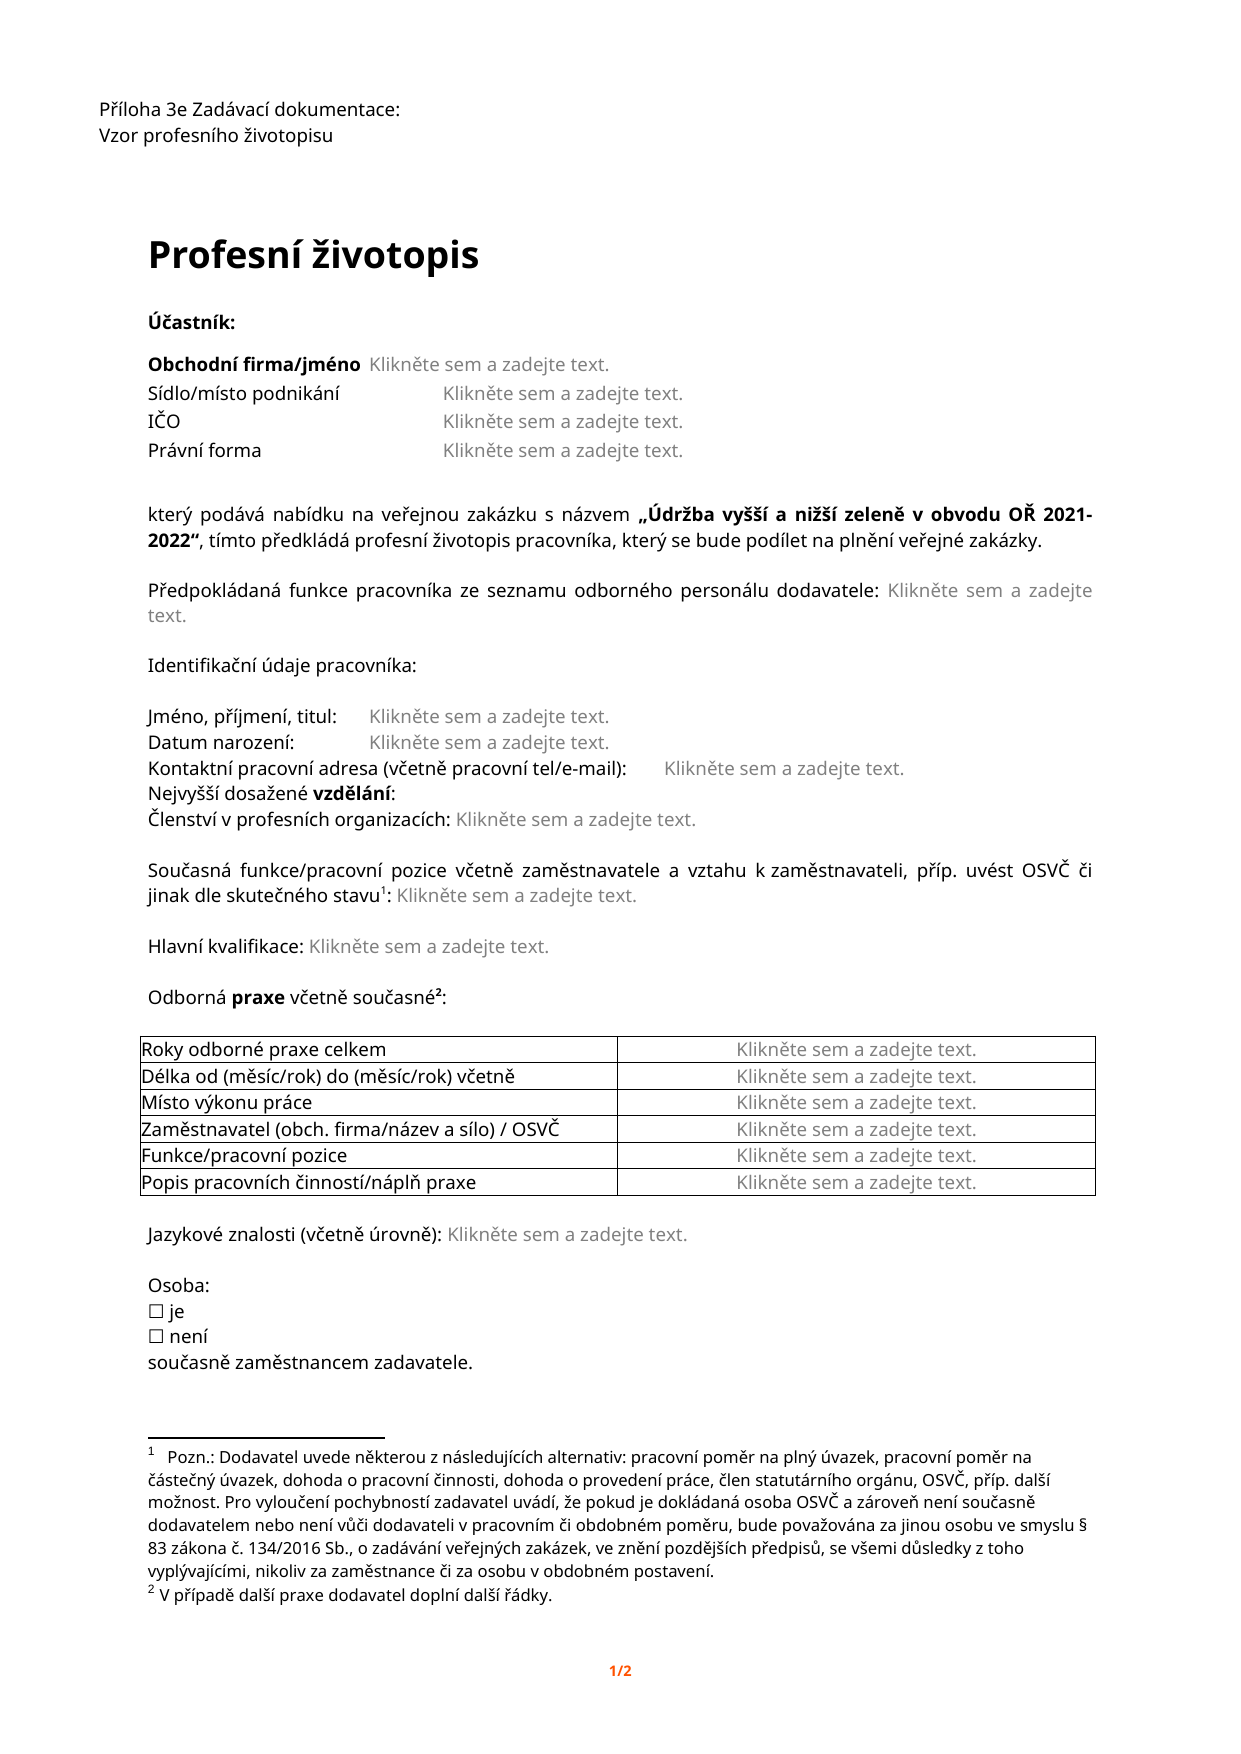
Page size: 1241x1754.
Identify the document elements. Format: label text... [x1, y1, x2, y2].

text Kontaktní pracovní adresa (včetně pracovní tel/e-mail): [148, 755, 1093, 780]
text Předpokládaná funkce pracovníka ze seznamu odborného personálu dodavatele: [148, 578, 1093, 628]
text Členství v profesních organizacích: [148, 806, 1093, 831]
text Jméno, příjmení, titul: [148, 704, 1093, 729]
table_cell [618, 1116, 1095, 1142]
text Datum narození: [148, 729, 1093, 755]
text Právní forma [148, 435, 1093, 464]
table_cell Zaměstnavatel (obch. firma/název a sílo) / OSVČ [141, 1116, 617, 1142]
text Hlavní kvalifikace: [148, 933, 1093, 959]
table_header [618, 1037, 1095, 1062]
text Současná funkce/pracovní pozice včetně zaměstnavatele a vztahu k zaměstnavateli, příp. uvést OSVČ či jinak dle skutečného stavu: [148, 857, 1093, 908]
title Profesní životopis [148, 228, 1093, 279]
table_cell [618, 1169, 1095, 1195]
text IČO [148, 406, 1093, 435]
text Identifikační údaje pracovníka: [148, 653, 1093, 678]
table_cell Délka od (měsíc/rok) do (měsíc/rok) včetně [141, 1063, 617, 1089]
table_cell [618, 1063, 1095, 1089]
table_cell [618, 1090, 1095, 1115]
table_cell Místo výkonu práce [141, 1090, 617, 1115]
table_header Roky odborné praxe celkem [141, 1037, 617, 1062]
text Obchodní firma/jméno [148, 348, 1093, 377]
text není [148, 1323, 1093, 1349]
text Sídlo/místo podnikání [148, 377, 1093, 406]
table_cell Popis pracovních činností/náplň praxe [141, 1169, 617, 1195]
text Jazykové znalosti (včetně úrovně): [148, 1221, 1093, 1247]
text který podává nabídku na veřejnou zakázku s názvem „Údržba vyšší a nižší zeleně v obvodu OŘ 2021-2022“, tímto předkládá profesní životopis pracovníka, který se bude podílet na plnění veřejné zakázky. [148, 502, 1093, 553]
text Osoba: [148, 1272, 1093, 1298]
table_cell [618, 1143, 1095, 1168]
text současně zaměstnancem zadavatele. [148, 1349, 1093, 1374]
text Nejvyšší dosažené vzdělání: [148, 780, 1093, 806]
text Účastník: [148, 304, 1093, 335]
text Odborná praxe včetně současné: [148, 984, 1093, 1010]
text je [148, 1298, 1093, 1323]
table_cell Funkce/pracovní pozice [141, 1143, 617, 1168]
